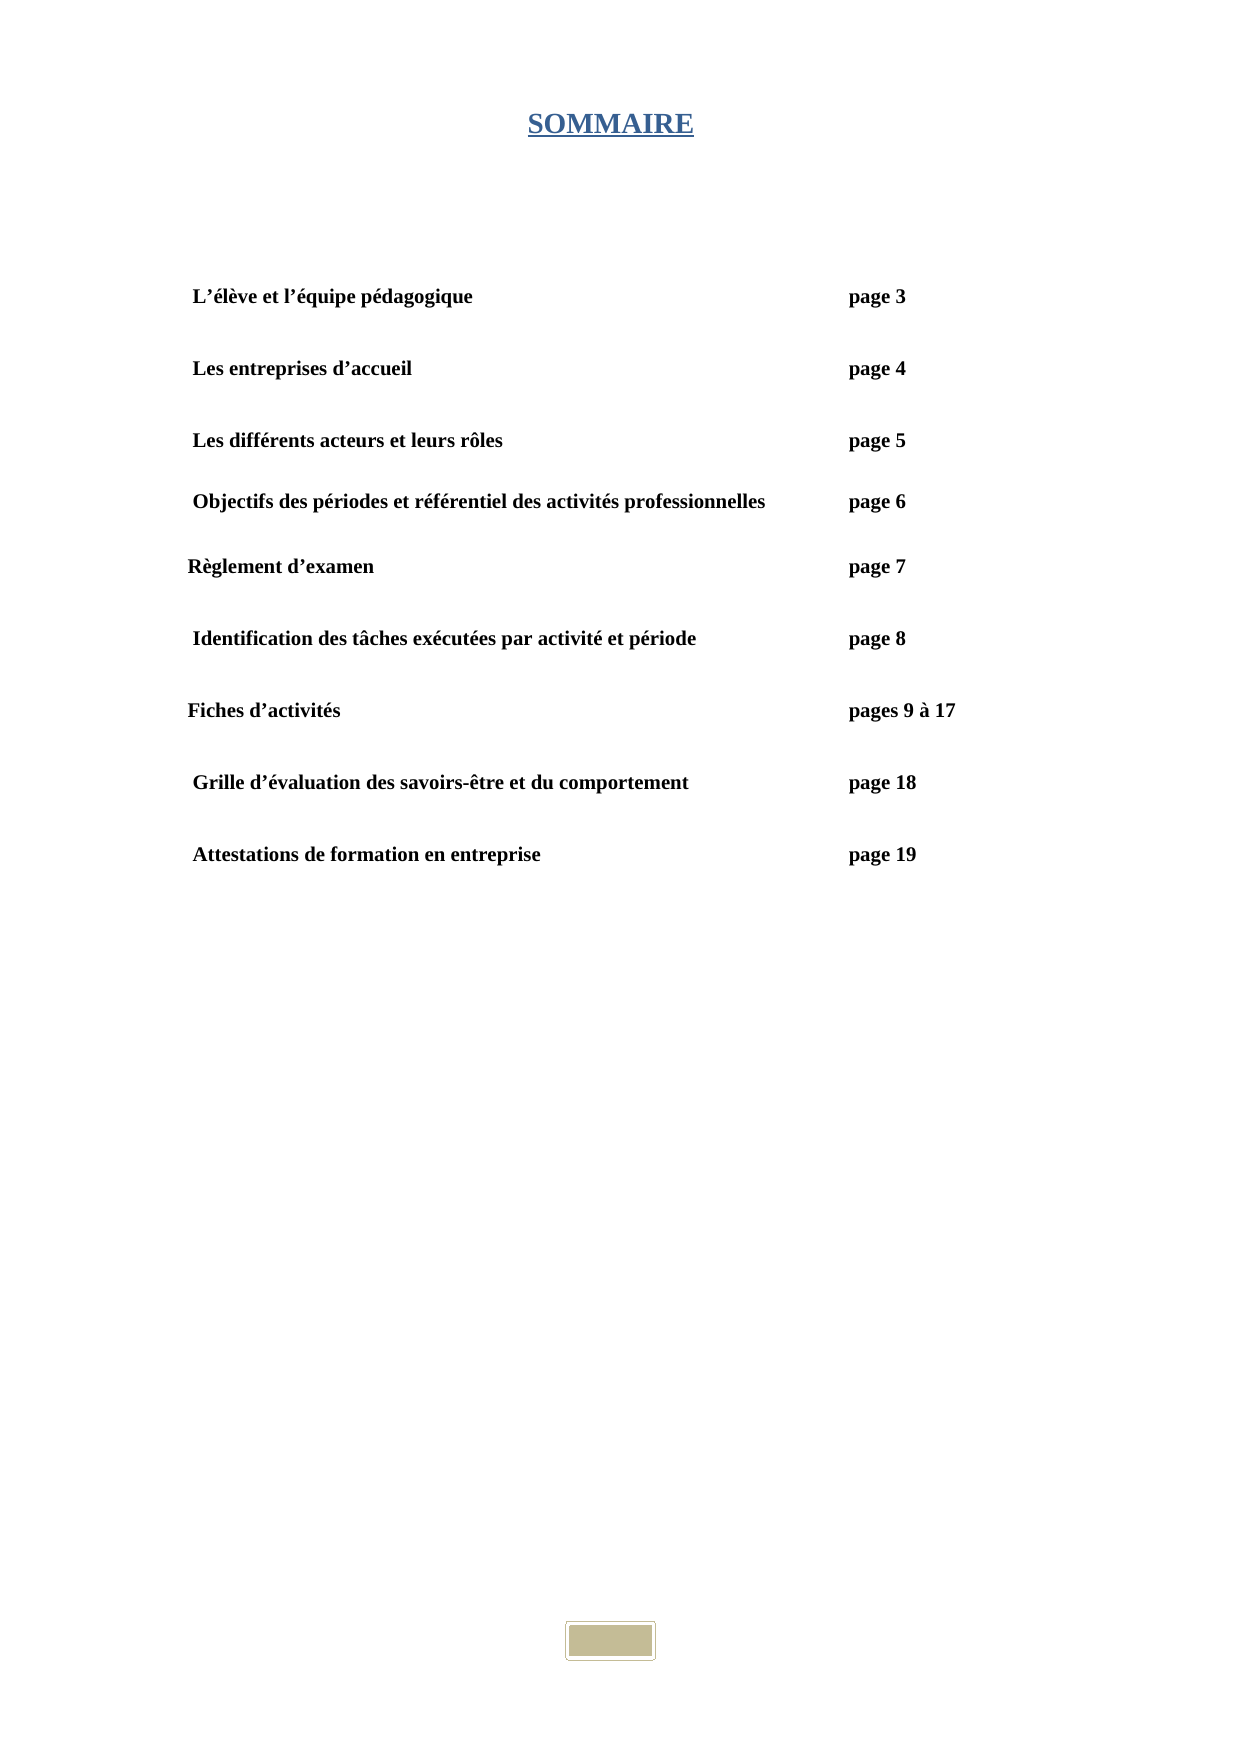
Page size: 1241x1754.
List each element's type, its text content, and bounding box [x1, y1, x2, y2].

text Règlement d’examen page 7 [187, 554, 1140, 578]
text L’élève et l’équipe pédagogique page 3 [187, 283, 1140, 308]
text SOMMAIRE [37, 106, 1184, 139]
text Grille d’évaluation des savoirs-être et du comportement page 18 [187, 770, 1140, 794]
text Fiches d’activités pages 9 à 17 [187, 698, 1140, 722]
text Identification des tâches exécutées par activité et période page 8 [187, 626, 1140, 650]
text Les différents acteurs et leurs rôles page 5 [187, 428, 1140, 452]
text Les entreprises d’accueil page 4 [187, 356, 1140, 380]
text Objectifs des périodes et référentiel des activités professionnelles page 6 [187, 488, 1140, 513]
text Attestations de formation en entreprise page 19 [187, 842, 1140, 866]
